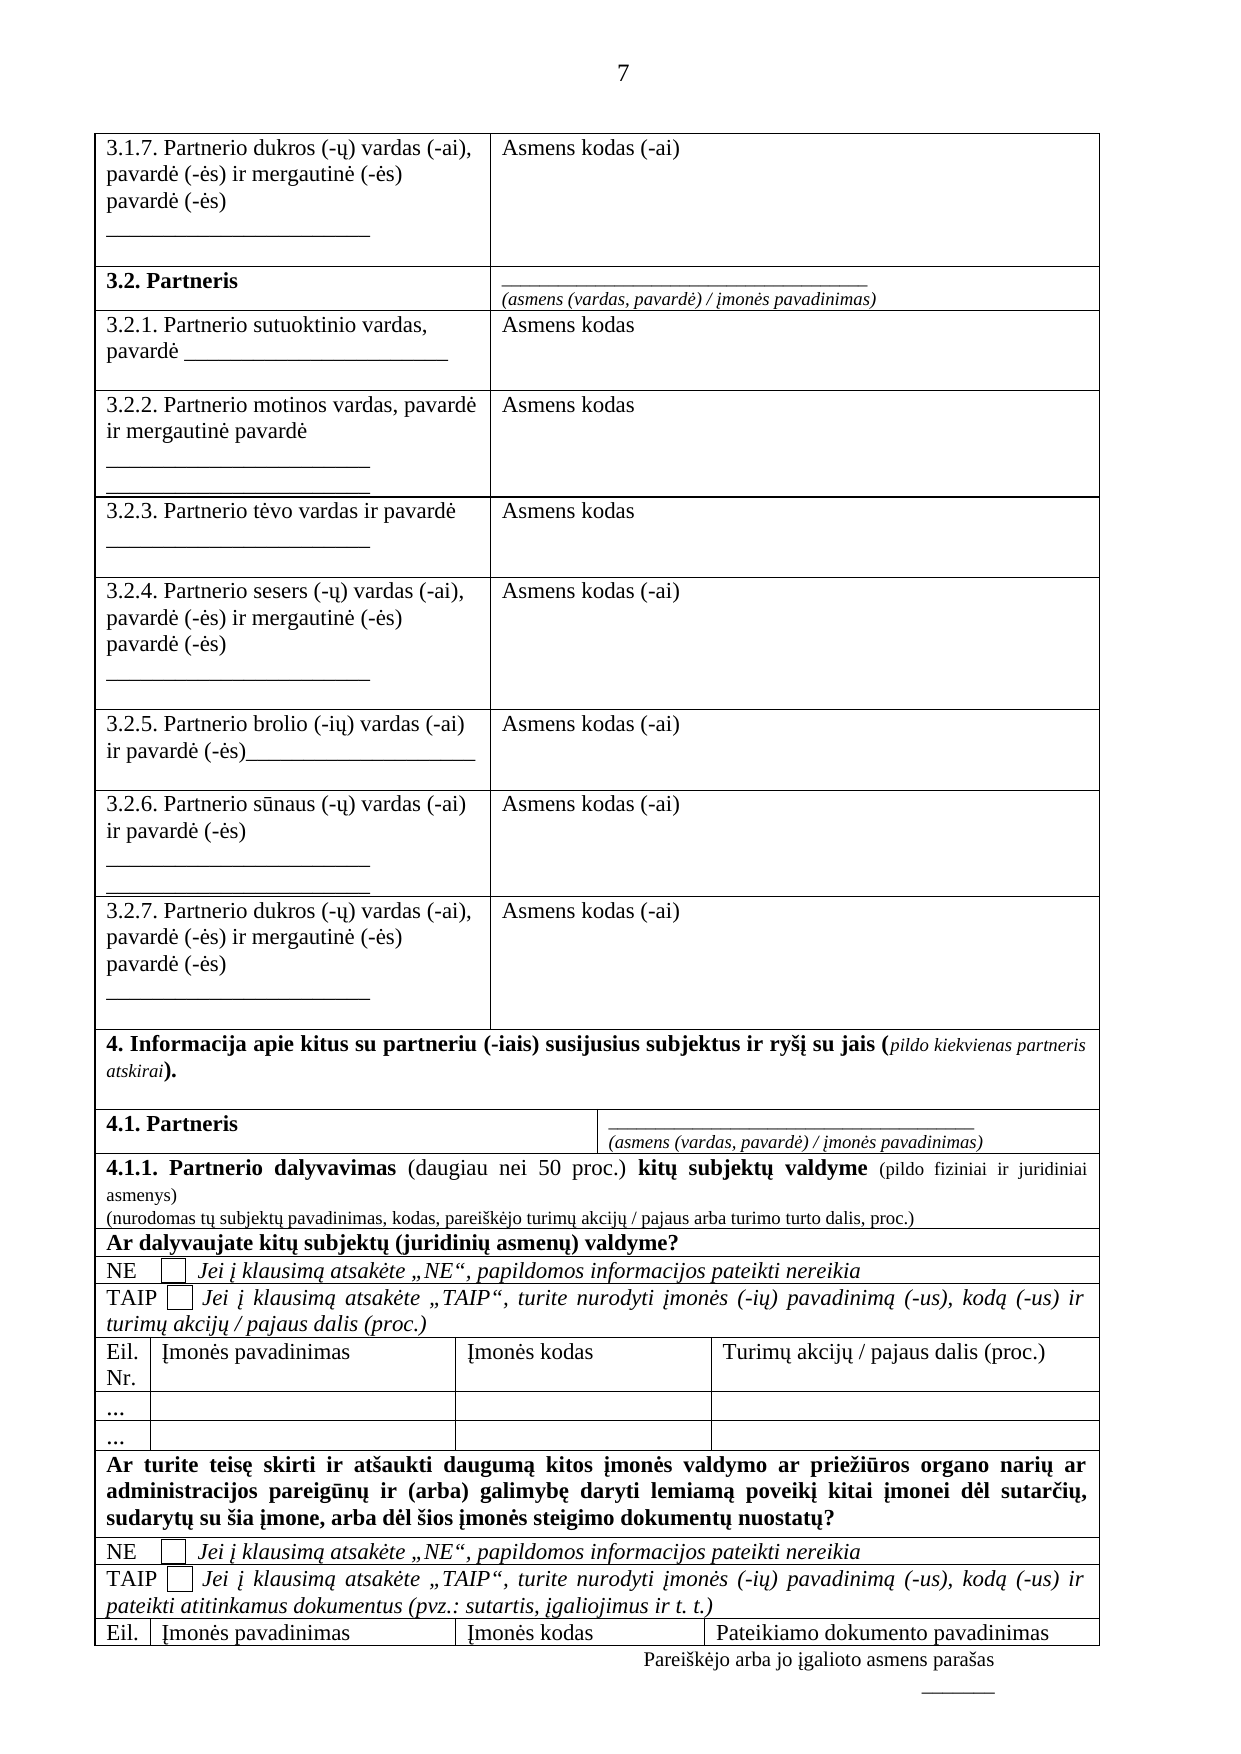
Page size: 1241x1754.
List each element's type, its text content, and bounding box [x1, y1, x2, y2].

table_cell Turimų akcijų / pajaus dalis (proc.) [712, 1338, 1099, 1391]
table_cell Asmens kodas (-ai) [491, 134, 1099, 266]
table_cell [712, 1421, 1099, 1450]
table_cell Asmens kodas [491, 498, 1099, 577]
table_cell [456, 1392, 711, 1420]
table_cell 3.2.5. Partnerio brolio (-ių) vardas (-ai) ir pavardė (-ės)____________________ [96, 710, 490, 789]
table_cell 4. Informacija apie kitus su partneriu (-iais) susijusius subjektus ir ryšį su jais (pildo kiekvienas partneris atskirai). [96, 1030, 1099, 1109]
table_cell [712, 1392, 1099, 1420]
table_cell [705, 1619, 1099, 1645]
table_cell Ar turite teisę skirti ir atšaukti daugumą kitos įmonės valdymo ar priežiūros organo narių ar administracijos pareigūnų ir (arba) galimybę daryti lemiamą poveikį kitai įmonei dėl sutarčių, sudarytų su šia įmone, arba dėl šios įmonės steigimo dokumentų nuostatų? [96, 1451, 1099, 1537]
table_cell 3.1.7. Partnerio dukros (-ų) vardas (-ai), pavardė (-ės) ir mergautinė (-ės) pavardė (-ės) _______________________ [96, 134, 490, 266]
table_cell 3.2.1. Partnerio sutuoktinio vardas, pavardė _______________________ [96, 311, 490, 390]
table_cell 4.1.1. Partnerio dalyvavimas (daugiau nei 50 proc.) kitų subjektų valdyme (pildo fiziniai ir juridiniai asmenys) (nurodomas tų subjektų pavadinimas, kodas, pareiškėjo turimų akcijų / pajaus arba turimo turto dalis, proc.) [96, 1154, 1099, 1228]
table_cell ... [96, 1392, 150, 1420]
table_cell 3.2.4. Partnerio sesers (-ų) vardas (-ai), pavardė (-ės) ir mergautinė (-ės) pavardė (-ės) _______________________ [96, 578, 490, 709]
table_cell [456, 1421, 711, 1450]
table_cell [151, 1392, 455, 1420]
table_cell TAIP Jei į klausimą atsakėte „TAIP“, turite nurodyti įmonės (-ių) pavadinimą (-us), kodą (-us) ir turimų akcijų / pajaus dalis (proc.) [96, 1284, 1099, 1337]
table_cell NE Jei į klausimą atsakėte „NE“, papildomos informacijos pateikti nereikia [96, 1257, 1099, 1283]
table_cell Eil. Nr. [96, 1619, 150, 1645]
table_cell Ar dalyvaujate kitų subjektų (juridinių asmenų) valdyme? [96, 1229, 1099, 1256]
table_cell ... [96, 1421, 150, 1450]
table_cell 3.2.7. Partnerio dukros (-ų) vardas (-ai), pavardė (-ės) ir mergautinė (-ės) pavardė (-ės) _______________________ [96, 897, 490, 1029]
table_cell Eil. Nr. [96, 1338, 150, 1391]
table_cell Įmonės kodas [456, 1619, 704, 1645]
table_cell _______________________________________ (asmens (vardas, pavardė) / įmonės pavadinimas) [598, 1110, 1099, 1153]
table_cell Įmonės pavadinimas [151, 1619, 455, 1645]
table_cell Asmens kodas (-ai) [491, 791, 1099, 896]
table_cell _______________________________________ (asmens (vardas, pavardė) / įmonės pavadinimas) [491, 267, 1099, 310]
table_cell TAIP Jei į klausimą atsakėte „TAIP“, turite nurodyti įmonės (-ių) pavadinimą (-us), kodą (-us) ir pateikti atitinkamus dokumentus (pvz.: sutartis, įgaliojimus ir t. t.) [96, 1565, 1099, 1618]
table_cell Įmonės pavadinimas [151, 1338, 455, 1391]
table_cell Asmens kodas (-ai) [491, 897, 1099, 1029]
table_cell 4.1. Partneris [96, 1110, 597, 1153]
table_cell NE Jei į klausimą atsakėte „NE“, papildomos informacijos pateikti nereikia [96, 1538, 1099, 1564]
table_cell 3.2.6. Partnerio sūnaus (-ų) vardas (-ai) ir pavardė (-ės) _______________________ _______________________ [96, 791, 490, 896]
table_cell 3.2.2. Partnerio motinos vardas, pavardė ir mergautinė pavardė _______________________ _______________________ [96, 391, 490, 496]
table_cell Įmonės kodas [456, 1338, 711, 1391]
table_cell Asmens kodas (-ai) [491, 710, 1099, 789]
table_cell Asmens kodas [491, 311, 1099, 390]
table_cell [151, 1421, 455, 1450]
table_cell 3.2.3. Partnerio tėvo vardas ir pavardė _______________________ [96, 498, 490, 577]
table_cell Asmens kodas [491, 391, 1099, 496]
table_cell Asmens kodas (-ai) [491, 578, 1099, 709]
table_cell 3.2. Partneris [96, 267, 490, 310]
